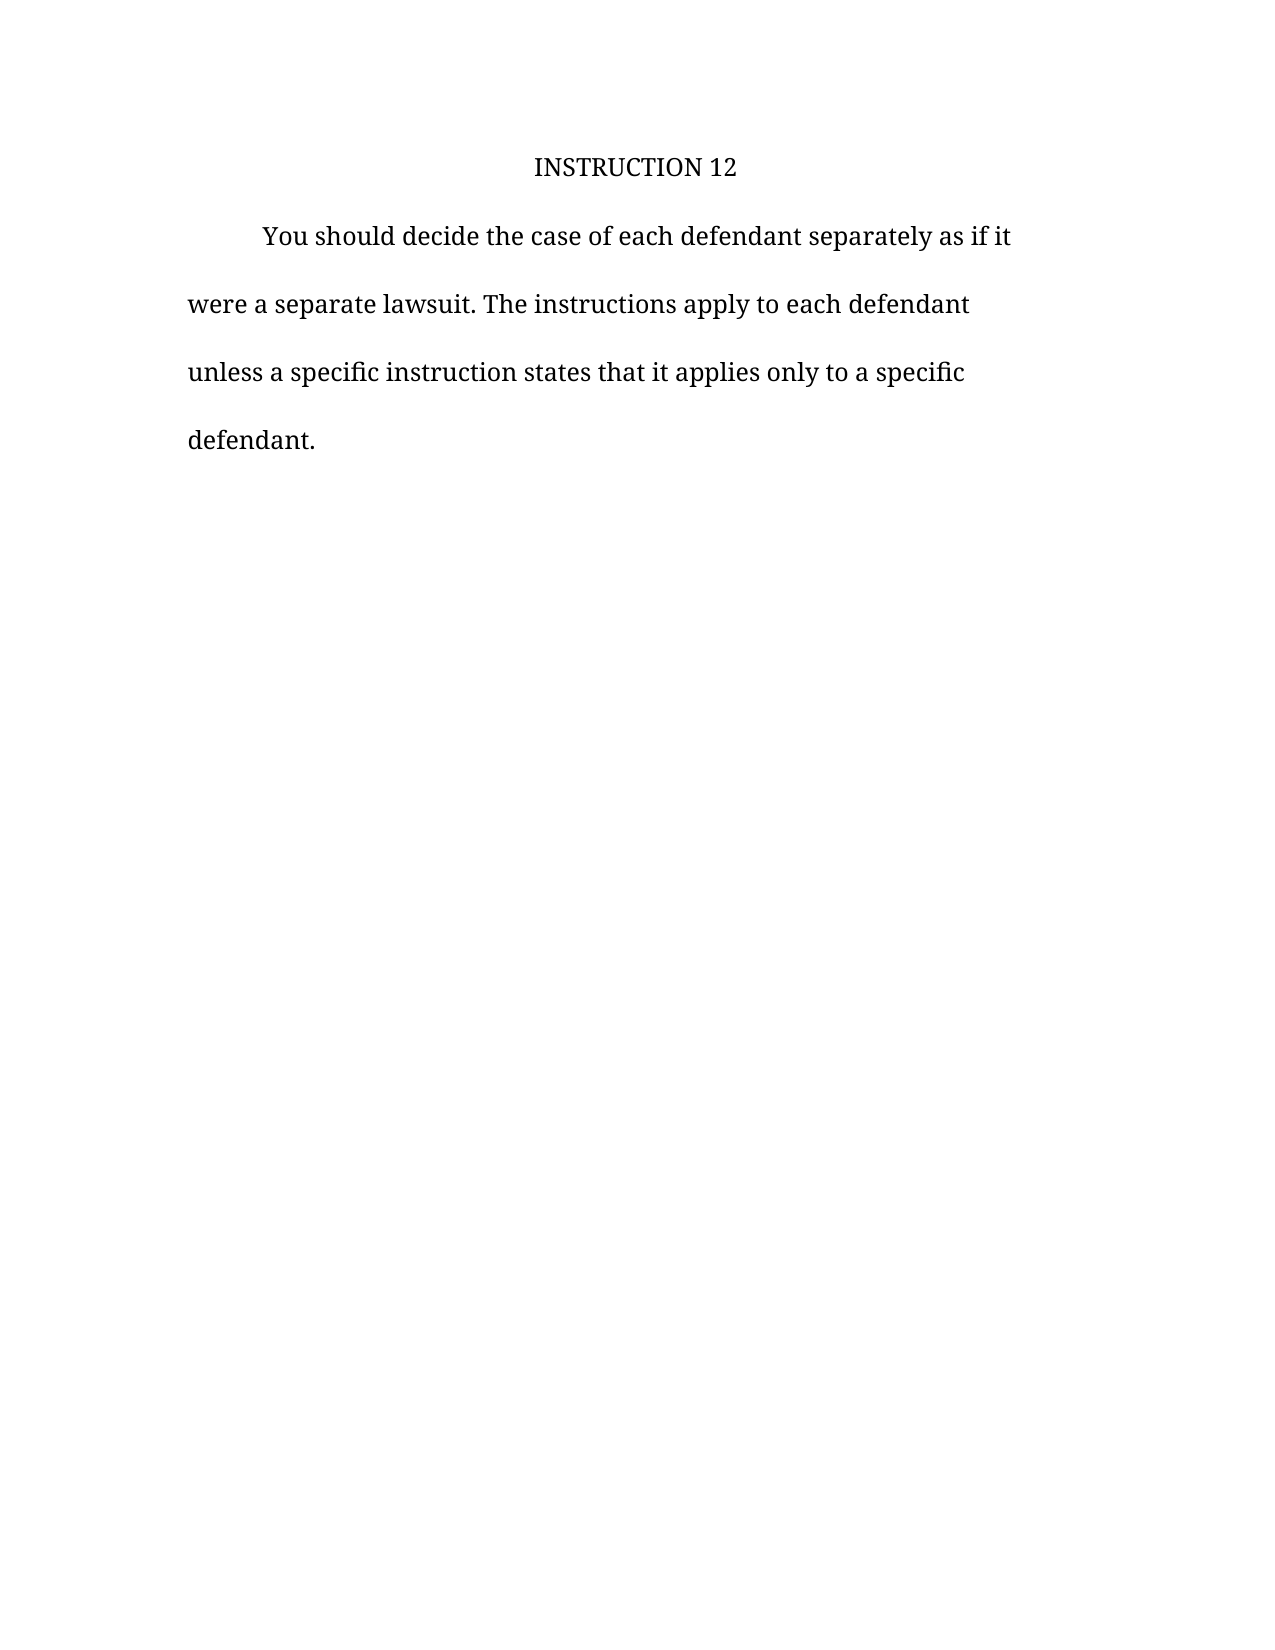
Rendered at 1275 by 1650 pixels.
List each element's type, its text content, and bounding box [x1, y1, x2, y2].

text INSTRUCTION 12 [534, 150, 1104, 184]
text You should decide the case of each defendant separately as if it were a separate lawsuit. The instructions apply to each defendant unless a specific instruction states that it applies only to a specific defendant. [187, 218, 1041, 457]
